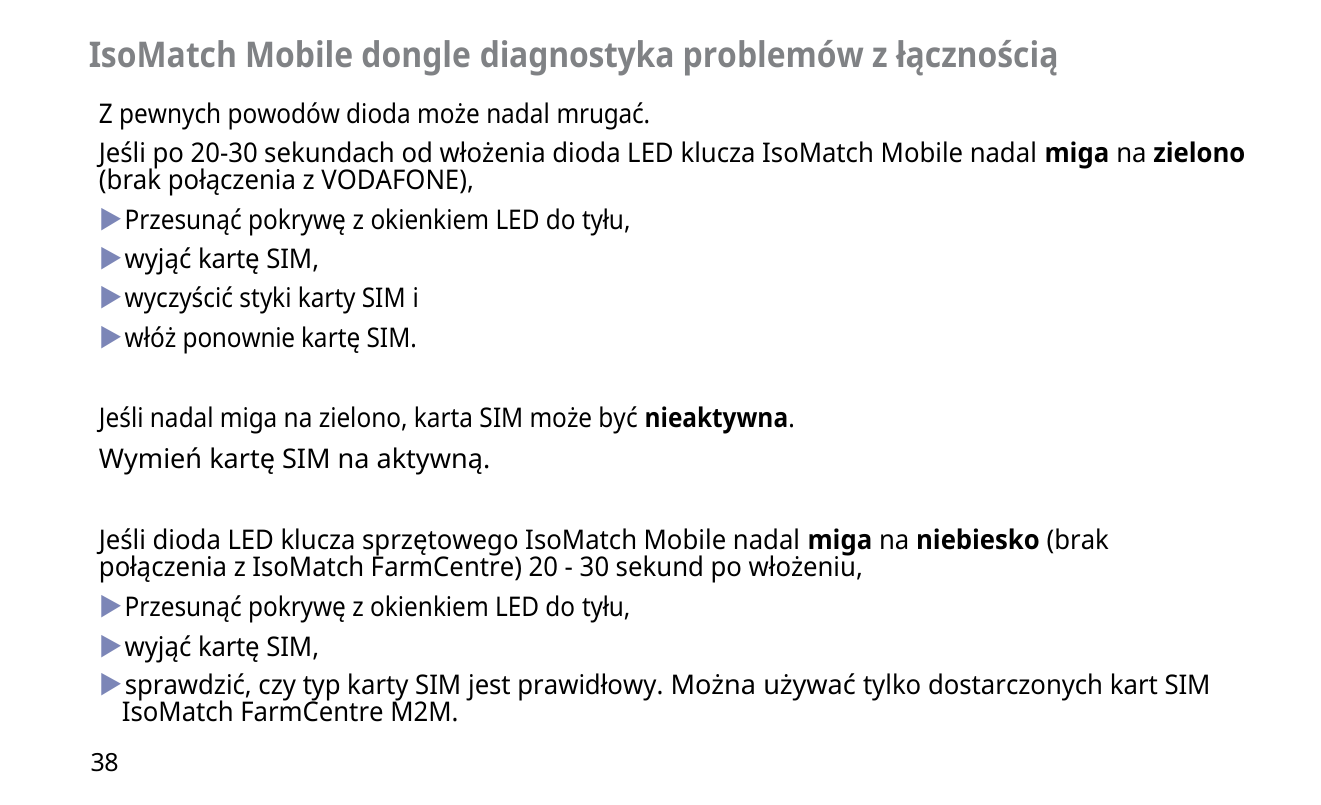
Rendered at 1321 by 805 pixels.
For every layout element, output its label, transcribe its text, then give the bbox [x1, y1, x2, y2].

list wyjąć kartę SIM, [98, 627, 1258, 664]
text Jeśli po 20-30 sekundach od włożenia dioda LED klucza IsoMatch Mobile nadal miga na zielono (brak połączenia z VODAFONE), [99, 139, 1258, 197]
list wyczyścić styki karty SIM i [98, 279, 1258, 316]
subtitle IsoMatch Mobile dongle diagnostyka problemów z łącznością [88, 29, 1258, 78]
list włóż ponownie kartę SIM. [98, 318, 1258, 355]
list Przesunąć pokrywę z okienkiem LED do tyłu, [98, 588, 1258, 625]
text Jeśli dioda LED klucza sprzętowego IsoMatch Mobile nadal miga na niebiesko (brak połączenia z IsoMatch FarmCentre) 20 - 30 sekund po włożeniu, [99, 527, 1232, 584]
list sprawdzić, czy typ karty SIM jest prawidłowy. Można używać tylko dostarczonych kart SIM IsoMatch FarmCentre M2M. [98, 672, 1227, 729]
text Z pewnych powodów dioda może nadal mrugać. [99, 95, 1258, 132]
text Jeśli nadal miga na zielono, karta SIM może być nieaktywna. Wymień kartę SIM na aktywną. [99, 399, 856, 476]
list wyjąć kartę SIM, [98, 240, 1258, 277]
list Przesunąć pokrywę z okienkiem LED do tyłu, [98, 201, 1258, 238]
